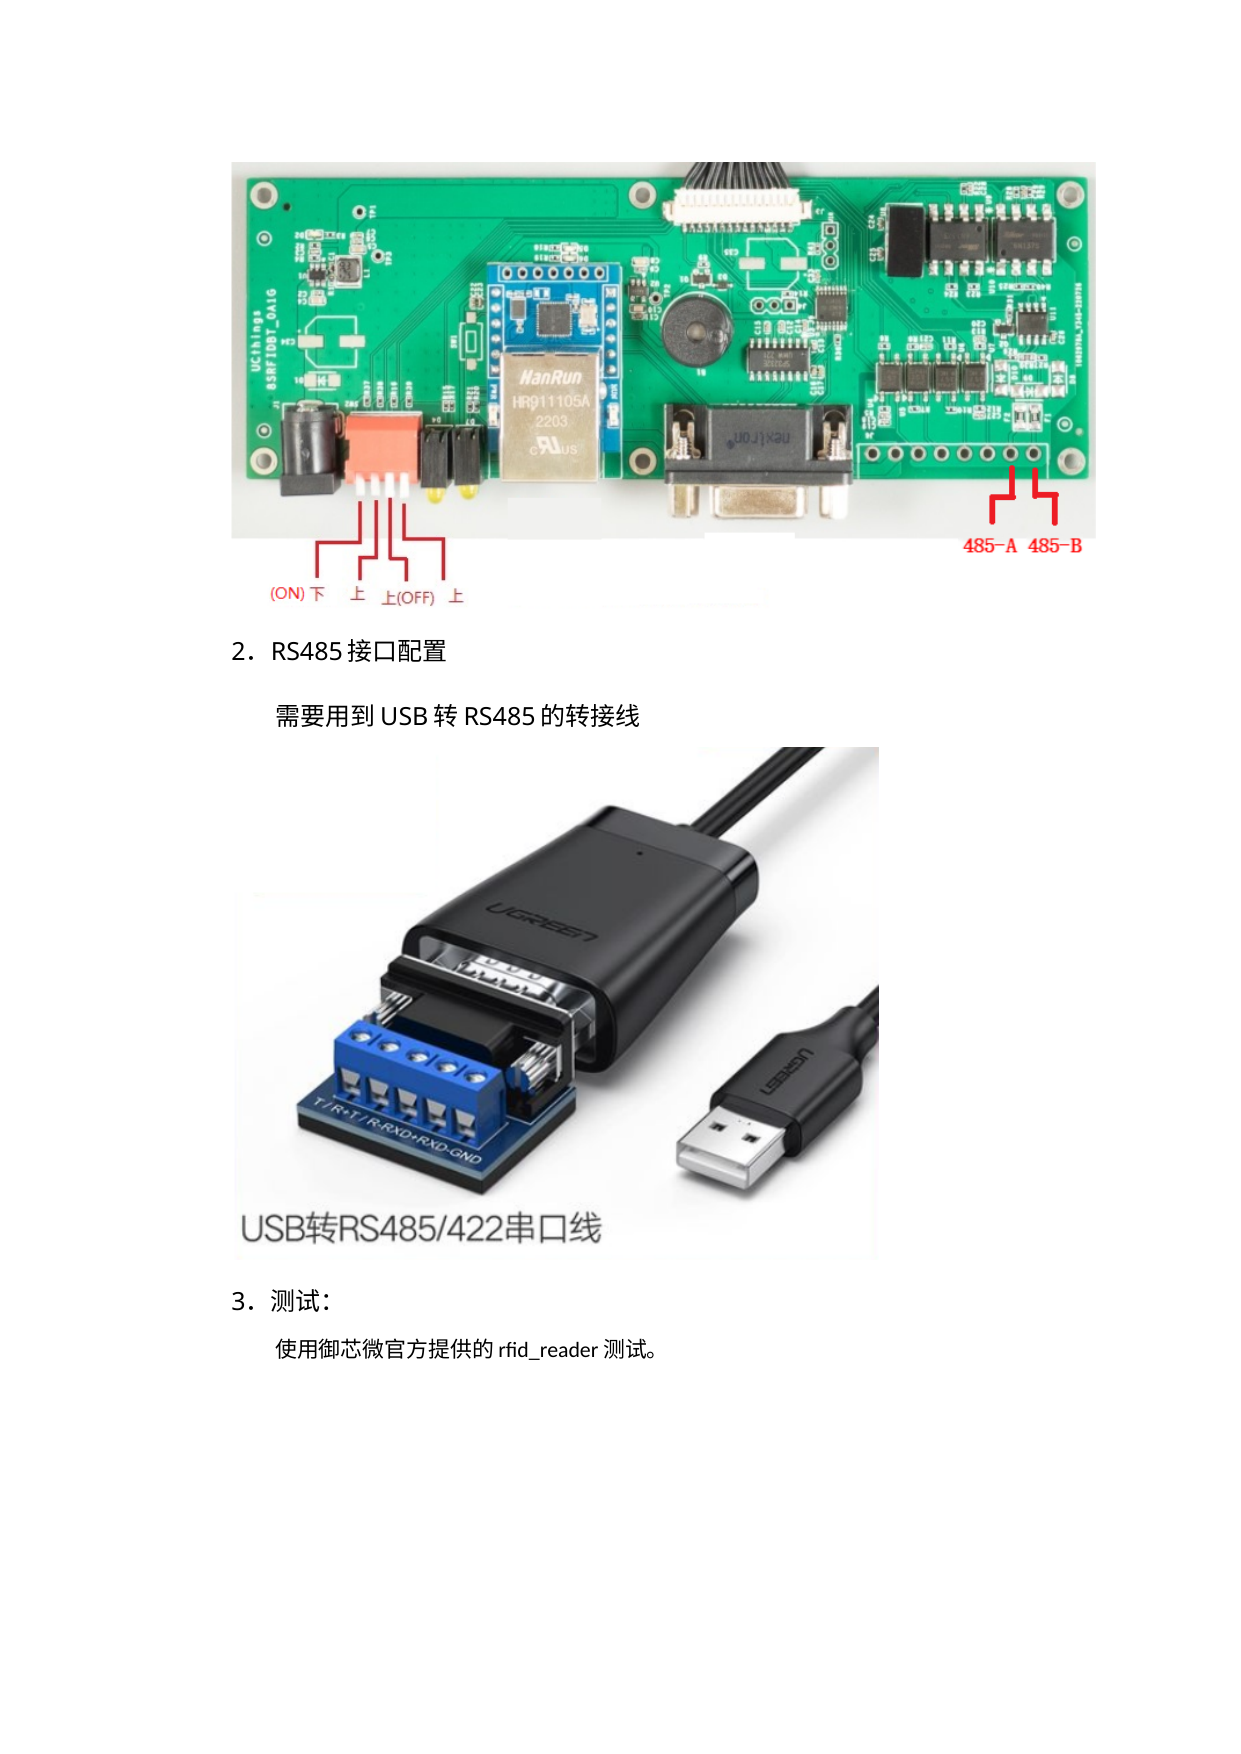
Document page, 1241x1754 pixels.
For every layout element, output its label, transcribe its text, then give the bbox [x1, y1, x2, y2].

list 需要用到USB转RS485的转接线 [231, 682, 1053, 747]
picture [231, 162, 1096, 614]
picture [231, 747, 879, 1260]
list 使用御芯微官方提供的rfid_reader测试。 [231, 1332, 1053, 1364]
list RS485接口配置 [187, 617, 1053, 682]
list 测试： [187, 1267, 1053, 1332]
